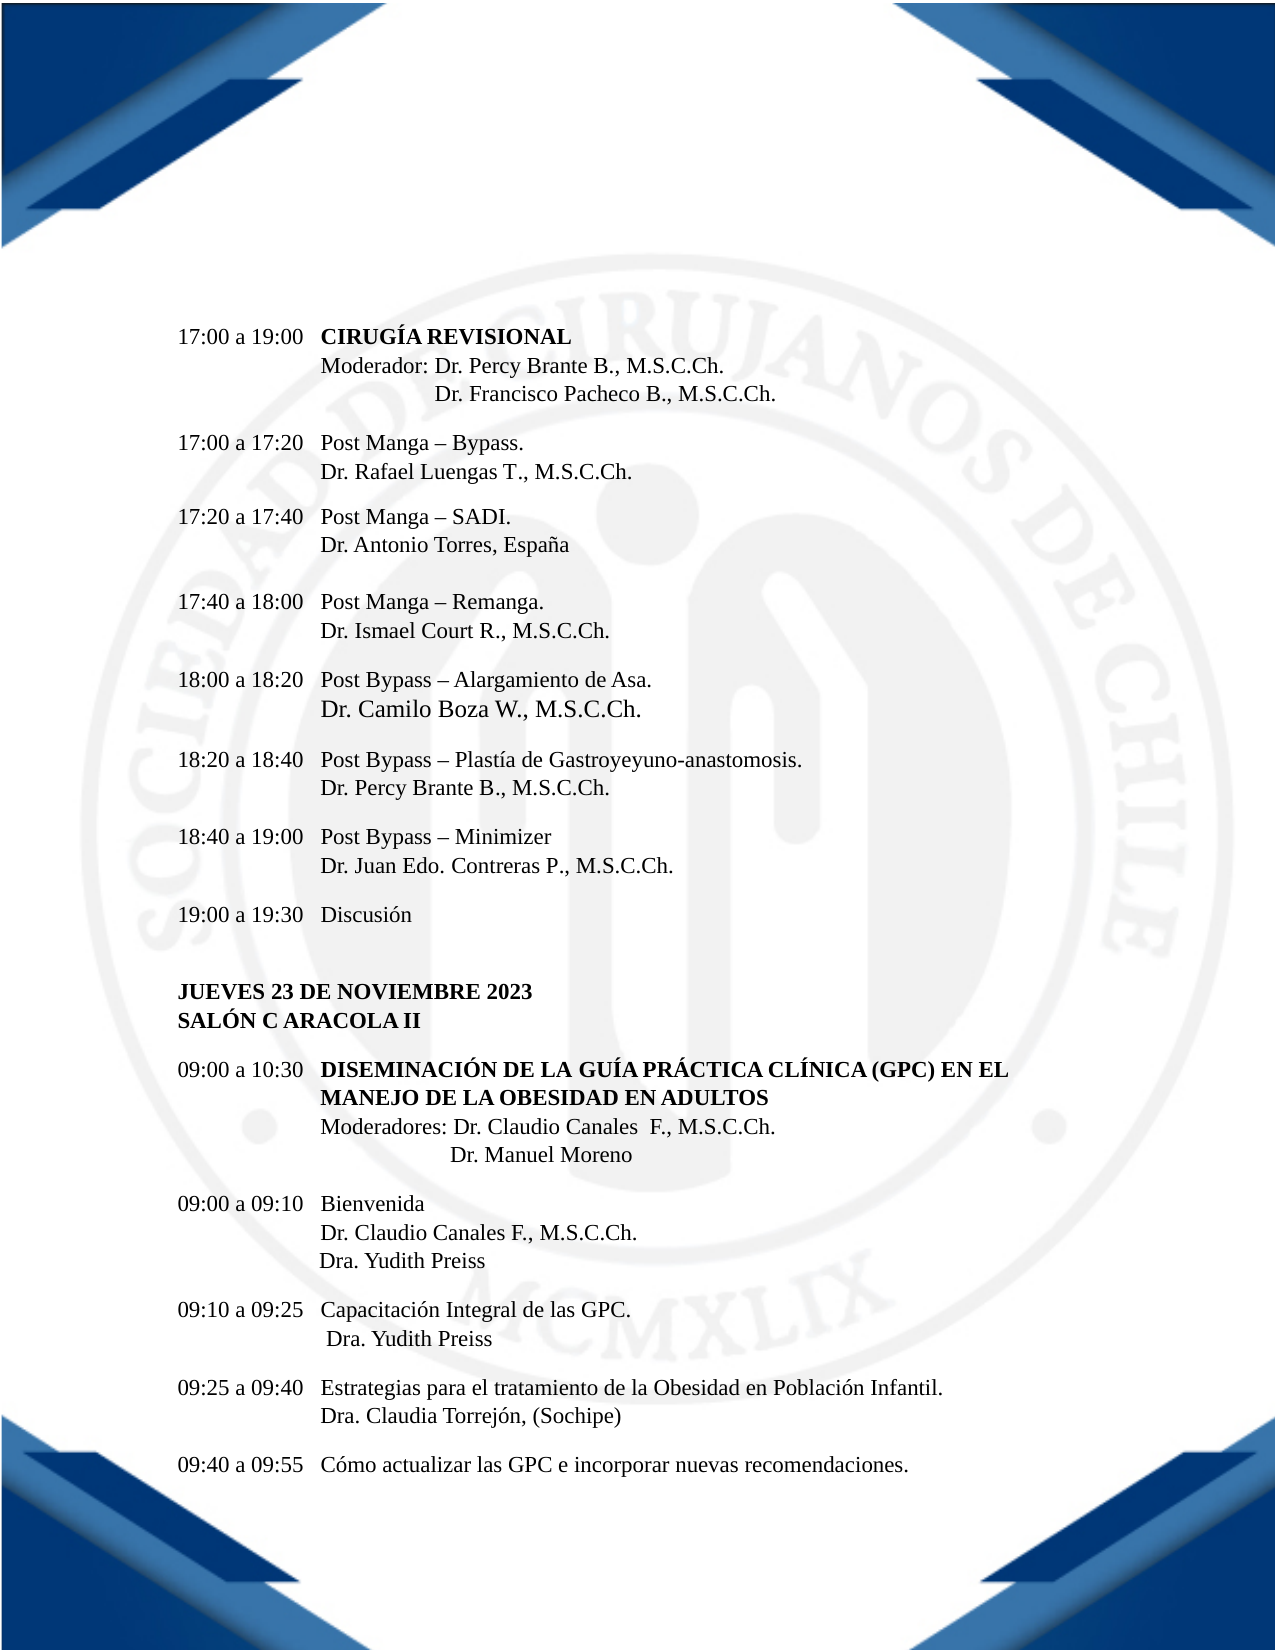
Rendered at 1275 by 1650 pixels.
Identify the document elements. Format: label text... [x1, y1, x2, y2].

text 18:00 a 18:20 Post Bypass – Alargamiento de Asa. [177, 666, 1098, 692]
text 18:20 a 18:40 Post Bypass – Plastía de Gastroyeyuno-anastomosis. [177, 746, 1098, 772]
text Dr. Camilo Boza W., M.S.C.Ch. [177, 694, 1098, 723]
text SALÓN C ARACOLA II [177, 1007, 1098, 1033]
text 09:25 a 09:40 Estrategias para el tratamiento de la Obesidad en Población Infantil. [177, 1374, 1098, 1400]
text 17:00 a 17:20 Post Manga – Bypass. [177, 429, 1098, 456]
text 17:40 a 18:00 Post Manga – Remanga. [177, 588, 1098, 614]
text Dr. Juan Edo. Contreras P., M.S.C.Ch. [177, 852, 1098, 878]
text Dra. Yudith Preiss [177, 1324, 1098, 1351]
text Dr. Ismael Court R., M.S.C.Ch. [177, 617, 1098, 643]
text Dr. Rafael Luengas T., M.S.C.Ch. [177, 458, 1098, 484]
text MANEJO DE LA OBESIDAD EN ADULTOS [177, 1084, 1098, 1111]
picture [1, 3, 1275, 1650]
text Dr. Manuel Moreno [325, 1141, 1098, 1167]
text 17:20 a 17:40 Post Manga – SADI. [177, 503, 1098, 529]
text JUEVES 23 DE NOVIEMBRE 2023 [177, 978, 1098, 1005]
text 17:00 a 19:00 CIRUGÍA REVISIONAL [177, 323, 1098, 350]
text 09:00 a 09:10 Bienvenida [177, 1190, 1098, 1217]
text Dr. Claudio Canales F., M.S.C.Ch. [177, 1219, 1098, 1245]
text 19:00 a 19:30 Discusión [177, 901, 1098, 927]
text 09:10 a 09:25 Capacitación Integral de las GPC. [177, 1296, 1098, 1322]
text Dra. Claudia Torrejón, (Sochipe) [177, 1402, 1098, 1428]
text 18:40 a 19:00 Post Bypass – Minimizer [177, 823, 1098, 850]
text 09:00 a 10:30 DISEMINACIÓN DE LA GUÍA PRÁCTICA CLÍNICA (GPC) EN EL [177, 1056, 1098, 1082]
text Dr. Antonio Torres, España [177, 531, 1098, 558]
text Dr. Percy Brante B., M.S.C.Ch. [177, 774, 1098, 801]
text Moderador: Dr. Percy Brante B., M.S.C.Ch. [177, 352, 1098, 378]
text Moderadores: Dr. Claudio Canales F., M.S.C.Ch. [177, 1113, 1098, 1139]
text Dra. Yudith Preiss [177, 1247, 1098, 1273]
text Dr. Francisco Pacheco B., M.S.C.Ch. [177, 380, 1098, 407]
text 09:40 a 09:55 Cómo actualizar las GPC e incorporar nuevas recomendaciones. [177, 1451, 1098, 1477]
